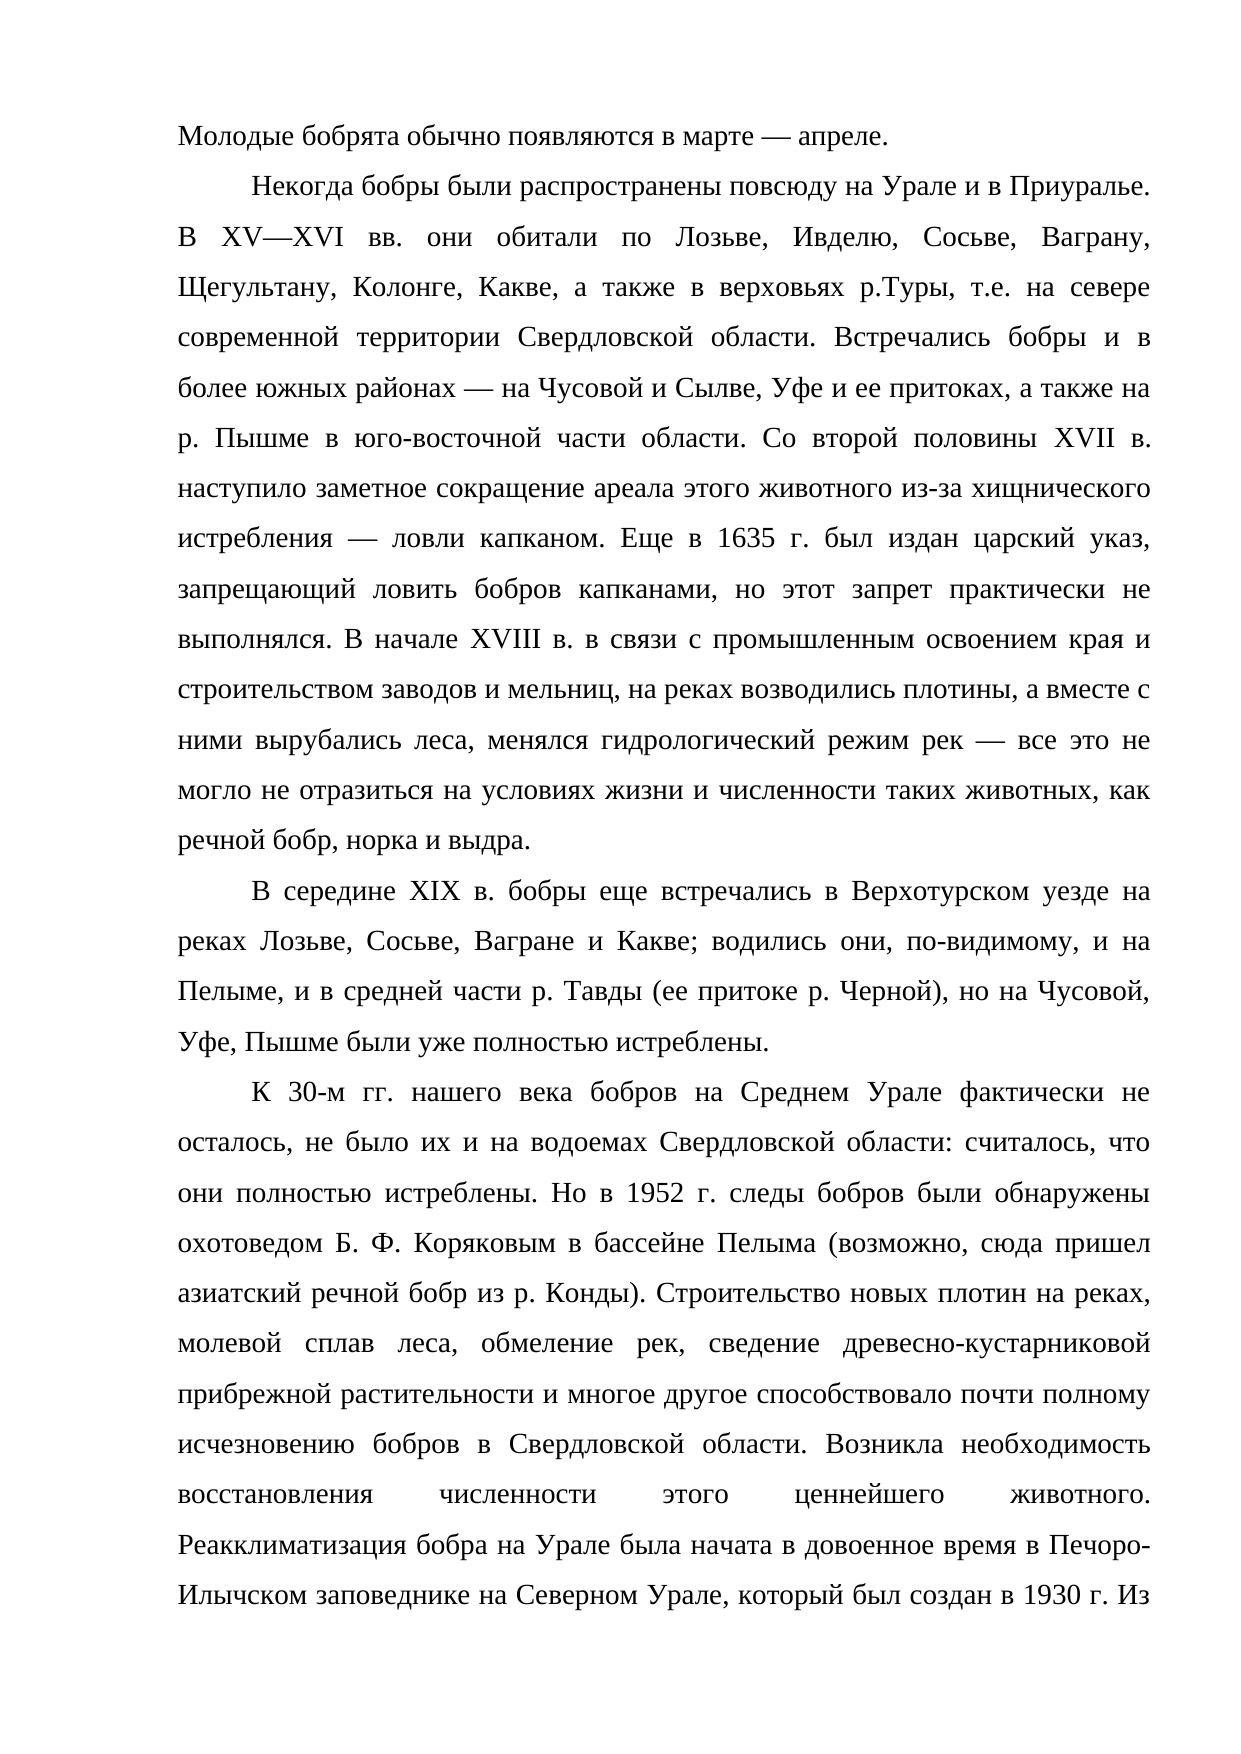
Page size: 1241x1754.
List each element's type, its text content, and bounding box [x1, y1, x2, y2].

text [177, 1074, 1152, 1611]
text В середине XIX в. бобры еще встречались в Верхотурском уезде на реках Лозьве, Сосьве, Вагране и Какве; водились они, по-видимому, и на Пелыме, и в средней части р. Тавды (ее притоке р. Черной), но на Чусовой, Уфе, Пышме были уже полностью истреблены. [177, 873, 1152, 1057]
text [177, 118, 1152, 152]
text Некогда бобры были распространены повсюду на Урале и в Приуралье. В XV—XVI вв. они обитали по Лозьве, Ивделю, Сосьве, Ваграну, Щегультану, Колонге, Какве, а также в верховьях р.Туры, т.е. на севере современной территории Свердловской области. Встречались бобры и в более южных районах — на Чусовой и Сылве, Уфе и ее притоках, а также на р. Пышме в юго-восточной части области. Со второй половины XVII в. наступило заметное сокращение ареала этого животного из-за хищнического истребления — ловли капканом. Еще в . был издан царский указ, запрещающий ловить бобров капканами, но этот запрет практически не выполнялся. В начале XVIII в. в связи с промышленным освоением края и строительством заводов и мельниц, на реках возводились плотины, а вместе с ними вырубались леса, менялся гидрологический режим рек — все это не могло не отразиться на условиях жизни и численности таких животных, как речной бобр, норка и выдра. [177, 168, 1152, 856]
